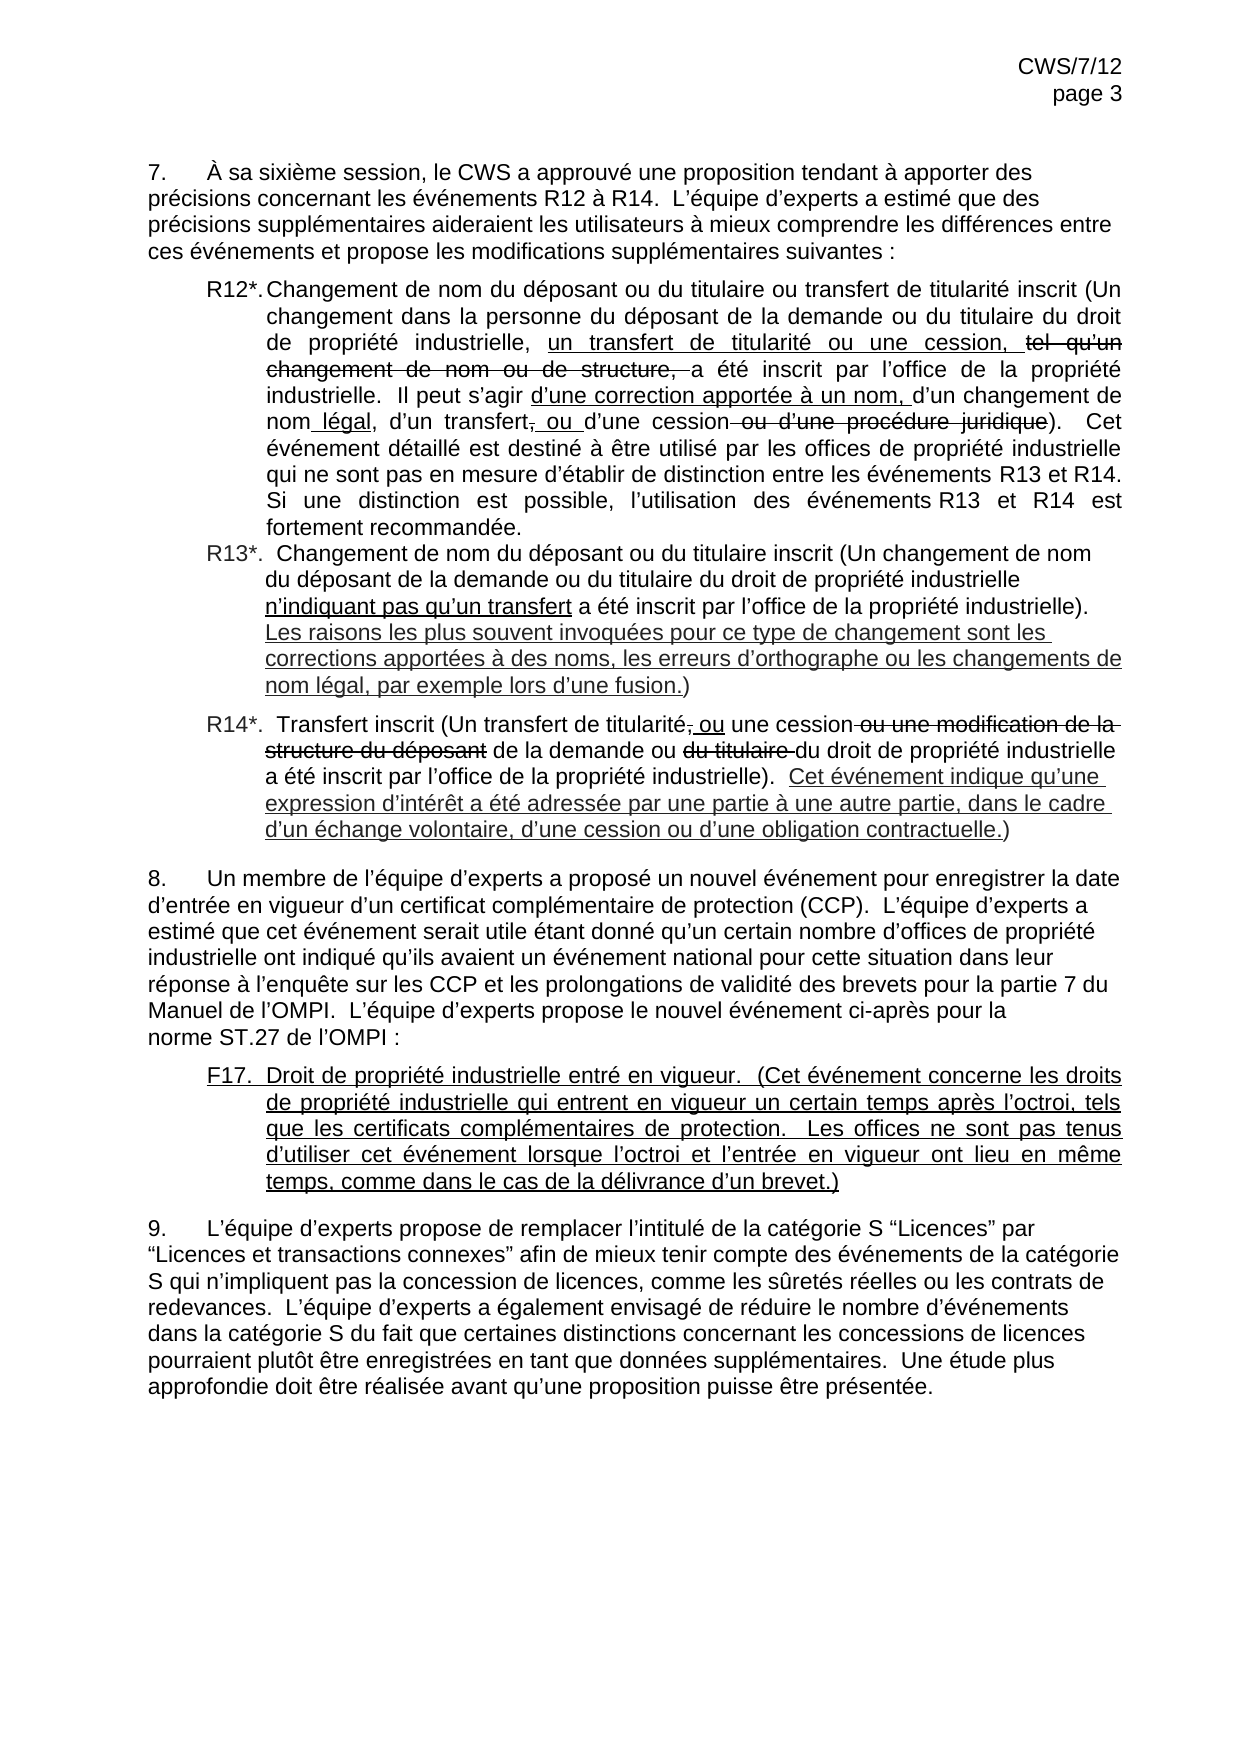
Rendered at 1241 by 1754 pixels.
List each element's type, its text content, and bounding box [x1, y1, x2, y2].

text R13*. Changement de nom du déposant ou du titulaire inscrit (Un changement de nom du déposant de la demande ou du titulaire du droit de propriété industrielle n’indiquant pas qu’un transfert a été inscrit par l’office de la propriété industrielle). Les raisons les plus souvent invoquées pour ce type de changement sont les corrections apportées à des noms, les erreurs d’orthographe ou les changements de nom légal, par exemple lors d’une fusion.) [206, 540, 1122, 698]
text R14*. Transfert inscrit (Un transfert de titularité, ou une cession ou une modification de la structure du déposant de la demande ou du titulaire du droit de propriété industrielle a été inscrit par l’office de la propriété industrielle). Cet événement indique qu’une expression d’intérêt a été adressée par une partie à une autre partie, dans le cadre d’un échange volontaire, d’une cession ou d’une obligation contractuelle.) [206, 711, 1122, 842]
list Un membre de l’équipe d’experts a proposé un nouvel événement pour enregistrer la date d’entrée en vigueur d’un certificat complémentaire de protection (CCP). L’équipe d’experts a estimé que cet événement serait utile étant donné qu’un certain nombre d’offices de propriété industrielle ont indiqué qu’ils avaient un événement national pour cette situation dans leur réponse à l’enquête sur les CCP et les prolongations de validité des brevets pour la partie 7 du Manuel de l’OMPI. L’équipe d’experts propose le nouvel événement ci-après pour la norme ST.27 de l’OMPI : [148, 865, 1122, 1050]
list L’équipe d’experts propose de remplacer l’intitulé de la catégorie S “Licences” par “Licences et transactions connexes” afin de mieux tenir compte des événements de la catégorie S qui n’impliquent pas la concession de licences, comme les sûretés réelles ou les contrats de redevances. L’équipe d’experts a également envisagé de réduire le nombre d’événements dans la catégorie S du fait que certaines distinctions concernant les concessions de licences pourraient plutôt être enregistrées en tant que données supplémentaires. Une étude plus approfondie doit être réalisée avant qu’une proposition puisse être présentée. [148, 1215, 1122, 1399]
list À sa sixième session, le CWS a approuvé une proposition tendant à apporter des précisions concernant les événements R12 à R14. L’équipe d’experts a estimé que des précisions supplémentaires aideraient les utilisateurs à mieux comprendre les différences entre ces événements et propose les modifications supplémentaires suivantes : [148, 158, 1122, 264]
text R12*. Changement de nom du déposant ou du titulaire ou transfert de titularité inscrit (Un changement dans la personne du déposant de la demande ou du titulaire du droit de propriété industrielle, un transfert de titularité ou une cession, tel qu’un changement de nom ou de structure, a été inscrit par l’office de la propriété industrielle. Il peut s’agir d’une correction apportée à un nom, d’un changement de nom légal, d’un transfert, ou d’une cession ou d’une procédure juridique). Cet événement détaillé est destiné à être utilisé par les offices de propriété industrielle qui ne sont pas en mesure d’établir de distinction entre les événements R13 et R14. Si une distinction est possible, l’utilisation des événements R13 et R14 est fortement recommandée. [206, 276, 1122, 540]
text F17. Droit de propriété industrielle entré en vigueur. (Cet événement concerne les droits de propriété industrielle qui entrent en vigueur un certain temps après l’octroi, tels que les certificats complémentaires de protection. Les offices ne sont pas tenus d’utiliser cet événement lorsque l’octroi et l’entrée en vigueur ont lieu en même temps, comme dans le cas de la délivrance d’un brevet.) [207, 1086, 1122, 1194]
